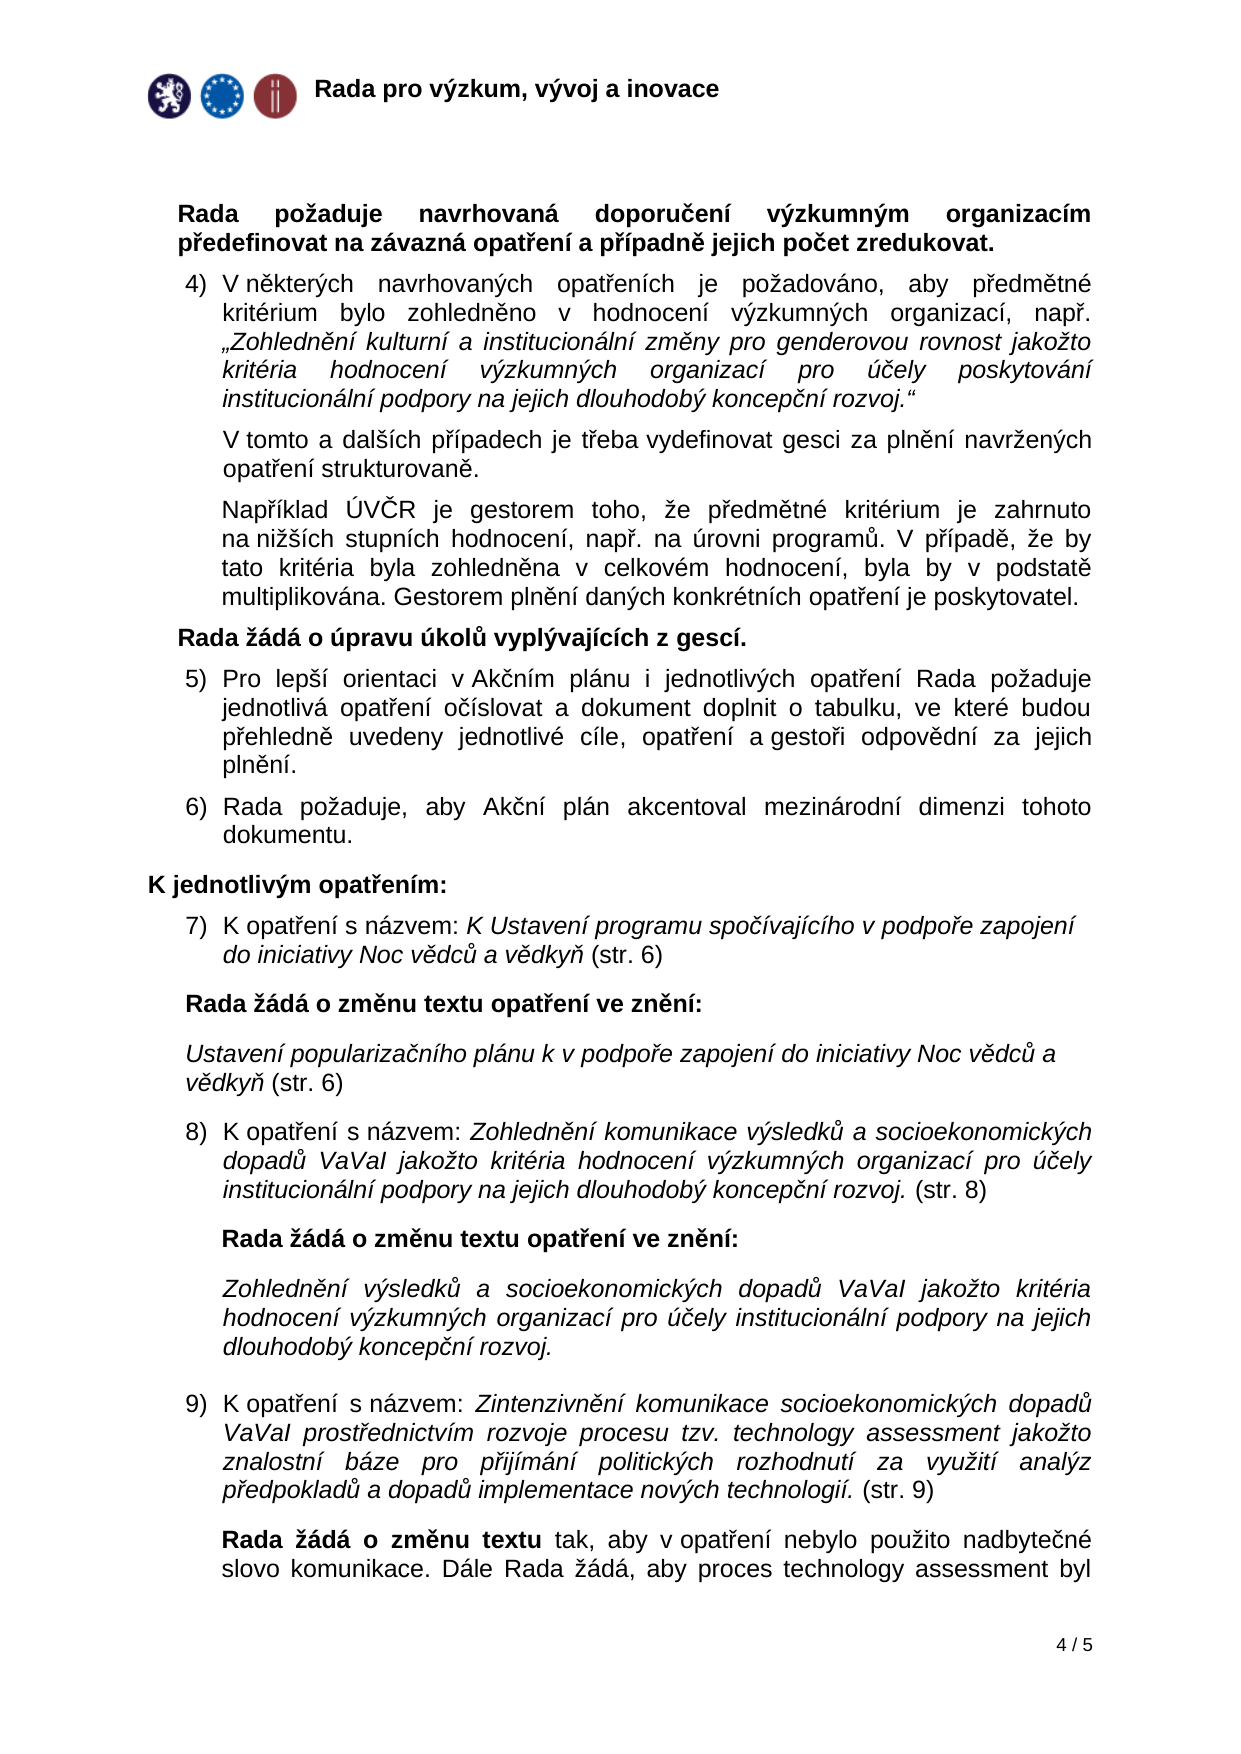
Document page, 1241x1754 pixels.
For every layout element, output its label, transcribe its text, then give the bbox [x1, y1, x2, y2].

list K opatření s názvem: Zintenzivnění komunikace socioekonomických dopadů VaVaI prostřednictvím rozvoje procesu tzv. technology assessment jakožto znalostní báze pro přijímání politických rozhodnutí za využití analýz předpokladů a dopadů implementace nových technologií. (str. 9) [185, 1389, 1093, 1504]
text Rada žádá o změnu textu opatření ve znění: [148, 989, 1093, 1018]
text K jednotlivým opatřením: [148, 870, 1093, 899]
picture [147, 73, 298, 120]
text Ustavení popularizačního plánu k v podpoře zapojení do iniciativy Noc vědců a vědkyň (str. 6) [185, 1039, 1093, 1097]
list Rada požaduje, aby Akční plán akcentoval mezinárodní dimenzi tohoto dokumentu. [185, 792, 1093, 849]
list K opatření s názvem: Zohlednění komunikace výsledků a socioekonomických dopadů VaVaI jakožto kritéria hodnocení výzkumných organizací pro účely institucionální podpory na jejich dlouhodobý koncepční rozvoj. (str. 8) [185, 1117, 1093, 1204]
list Zohlednění výsledků a socioekonomických dopadů VaVaI jakožto kritéria hodnocení výzkumných organizací pro účely institucionální podpory na jejich dlouhodobý koncepční rozvoj. [223, 1274, 1093, 1360]
text Rada žádá o změnu textu opatření ve znění: [148, 1224, 1093, 1253]
text Rada žádá o úpravu úkolů vyplývajících z gescí. [177, 623, 1093, 652]
list V tomto a dalších případech je třeba vydefinovat gesci za plnění navržených opatření strukturovaně. [223, 425, 1093, 483]
text Rada požaduje navrhovaná doporučení výzkumným organizacím předefinovat na závazná opatření a případně jejich počet zredukovat. [177, 199, 1093, 257]
text Například ÚVČR je gestorem toho, že předmětné kritérium je zahrnuto na nižších stupních hodnocení, např. na úrovni programů. V případě, že by tato kritéria byla zohledněna v celkovém hodnocení, byla by v podstatě multiplikována. Gestorem plnění daných konkrétních opatření je poskytovatel. [221, 495, 1093, 610]
list V některých navrhovaných opatřeních je požadováno, aby předmětné kritérium bylo zohledněno v hodnocení výzkumných organizací, např. „Zohlednění kulturní a institucionální změny pro genderovou rovnost jakožto kritéria hodnocení výzkumných organizací pro účely poskytování institucionální podpory na jejich dlouhodobý koncepční rozvoj.“ [185, 269, 1093, 413]
list Pro lepší orientaci v Akčním plánu i jednotlivých opatření Rada požaduje jednotlivá opatření očíslovat a dokument doplnit o tabulku, ve které budou přehledně uvedeny jednotlivé cíle, opatření a gestoři odpovědní za jejich plnění. [185, 664, 1093, 779]
list K opatření s názvem: K Ustavení programu spočívajícího v podpoře zapojení do iniciativy Noc vědců a vědkyň (str. 6) [185, 911, 1093, 969]
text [221, 1525, 1093, 1582]
